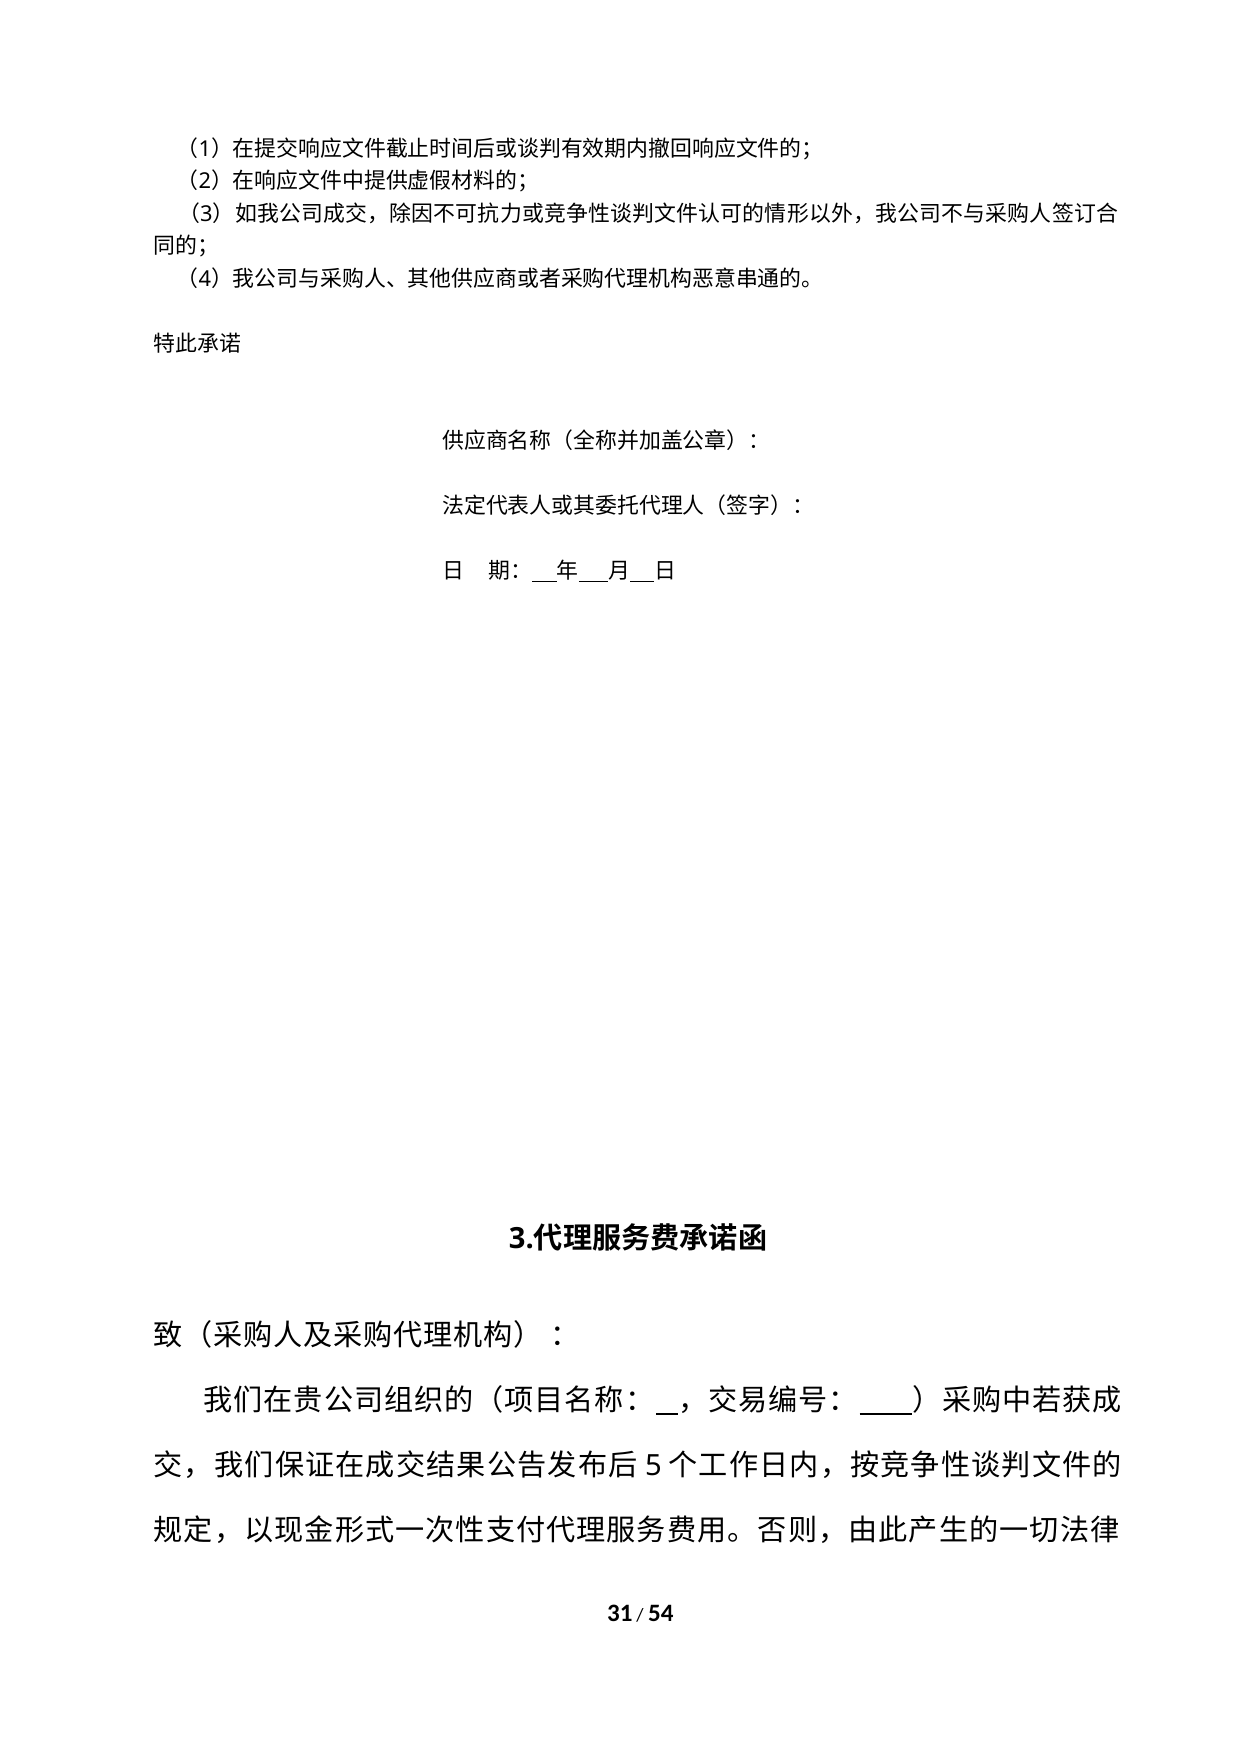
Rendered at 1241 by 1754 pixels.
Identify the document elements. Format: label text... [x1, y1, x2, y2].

text 日 期： 年 月 日 [153, 553, 1122, 586]
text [153, 1366, 1122, 1561]
text 供应商名称（全称并加盖公章）： [153, 423, 1122, 456]
text （3）如我公司成交，除因不可抗力或竞争性谈判文件认可的情形以外，我公司不与采购人签订合同的； [153, 196, 1122, 261]
text 法定代表人或其委托代理人（签字）： [153, 488, 1122, 521]
text 特此承诺 [153, 326, 1122, 358]
text （4）我公司与采购人、其他供应商或者采购代理机构恶意串通的。 [153, 261, 1122, 293]
subtitle 代理服务费承诺函 [153, 1203, 1122, 1268]
text 致（采购人及采购代理机构） ： [153, 1301, 1122, 1366]
text （2）在响应文件中提供虚假材料的； [153, 163, 1122, 196]
text （1）在提交响应文件截止时间后或谈判有效期内撤回响应文件的； [153, 131, 1122, 163]
